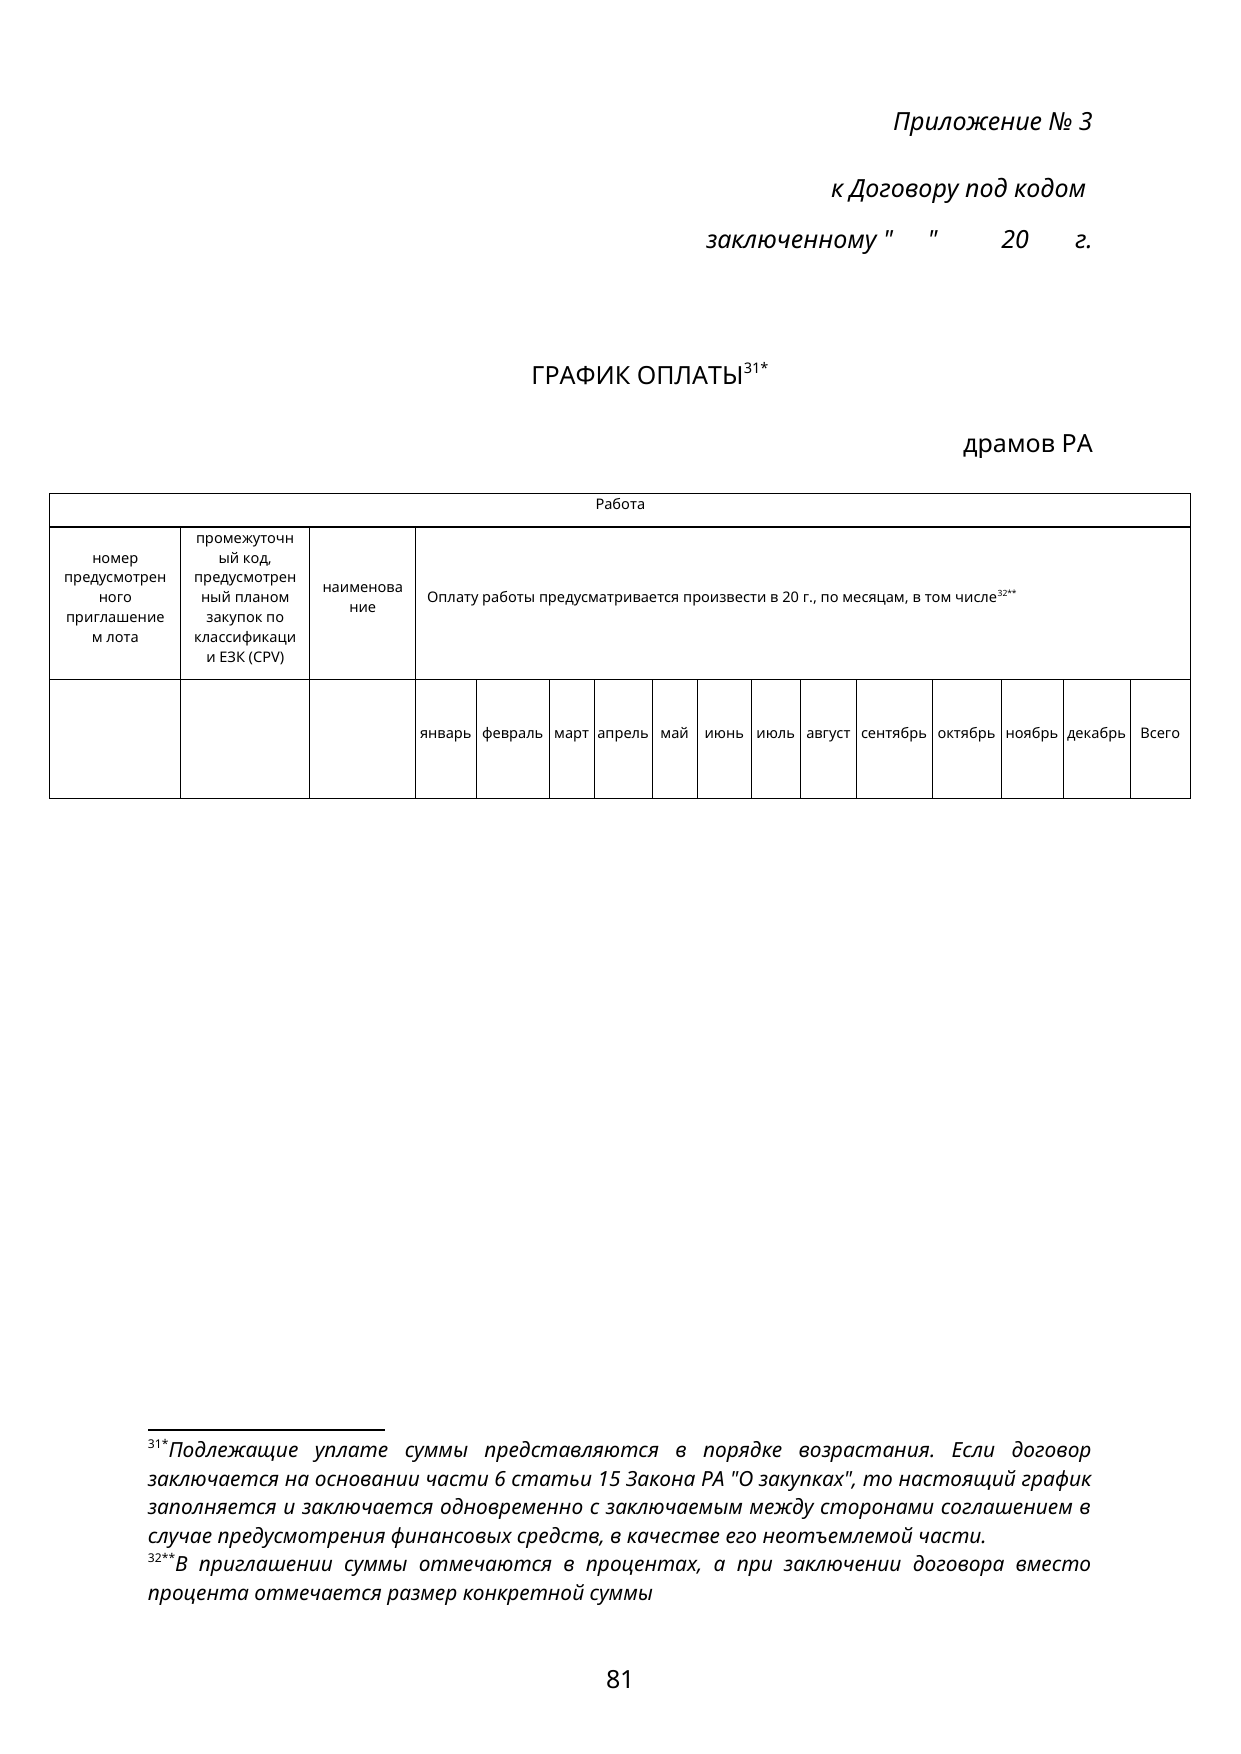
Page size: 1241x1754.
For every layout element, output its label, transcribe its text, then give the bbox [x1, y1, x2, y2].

table_cell февраль [477, 680, 549, 797]
table_cell наименование [310, 528, 415, 679]
table_cell Всего [1131, 680, 1190, 797]
table_cell апрель [595, 680, 652, 797]
table_cell промежуточный код, предусмотренный планом закупок по классификации ЕЗК (CPV) [181, 528, 309, 679]
table_header Работа [50, 494, 1190, 526]
text ГРАФИК ОПЛАТЫ* [148, 358, 1092, 392]
table_cell [50, 680, 180, 797]
table_cell номер предусмотренного приглашением лота [50, 528, 180, 679]
table_cell январь [416, 680, 476, 797]
table_cell июнь [698, 680, 751, 797]
text Приложение № 3 [148, 103, 1092, 137]
table_cell декабрь [1064, 680, 1130, 797]
table_cell июль [752, 680, 800, 797]
table_cell [181, 680, 309, 797]
table_cell [310, 680, 415, 797]
text к Договору под кодом заключенному " " 20 г. [148, 171, 1092, 256]
text драмов РА [148, 425, 1092, 459]
table_cell октябрь [933, 680, 1001, 797]
table_cell сентябрь [857, 680, 932, 797]
table_cell март [550, 680, 594, 797]
table_cell Оплату работы предусматривается произвести в 20 г., по месяцам, в том числе** [416, 528, 1190, 679]
table_cell май [653, 680, 697, 797]
table_cell август [801, 680, 856, 797]
table_cell ноябрь [1002, 680, 1063, 797]
